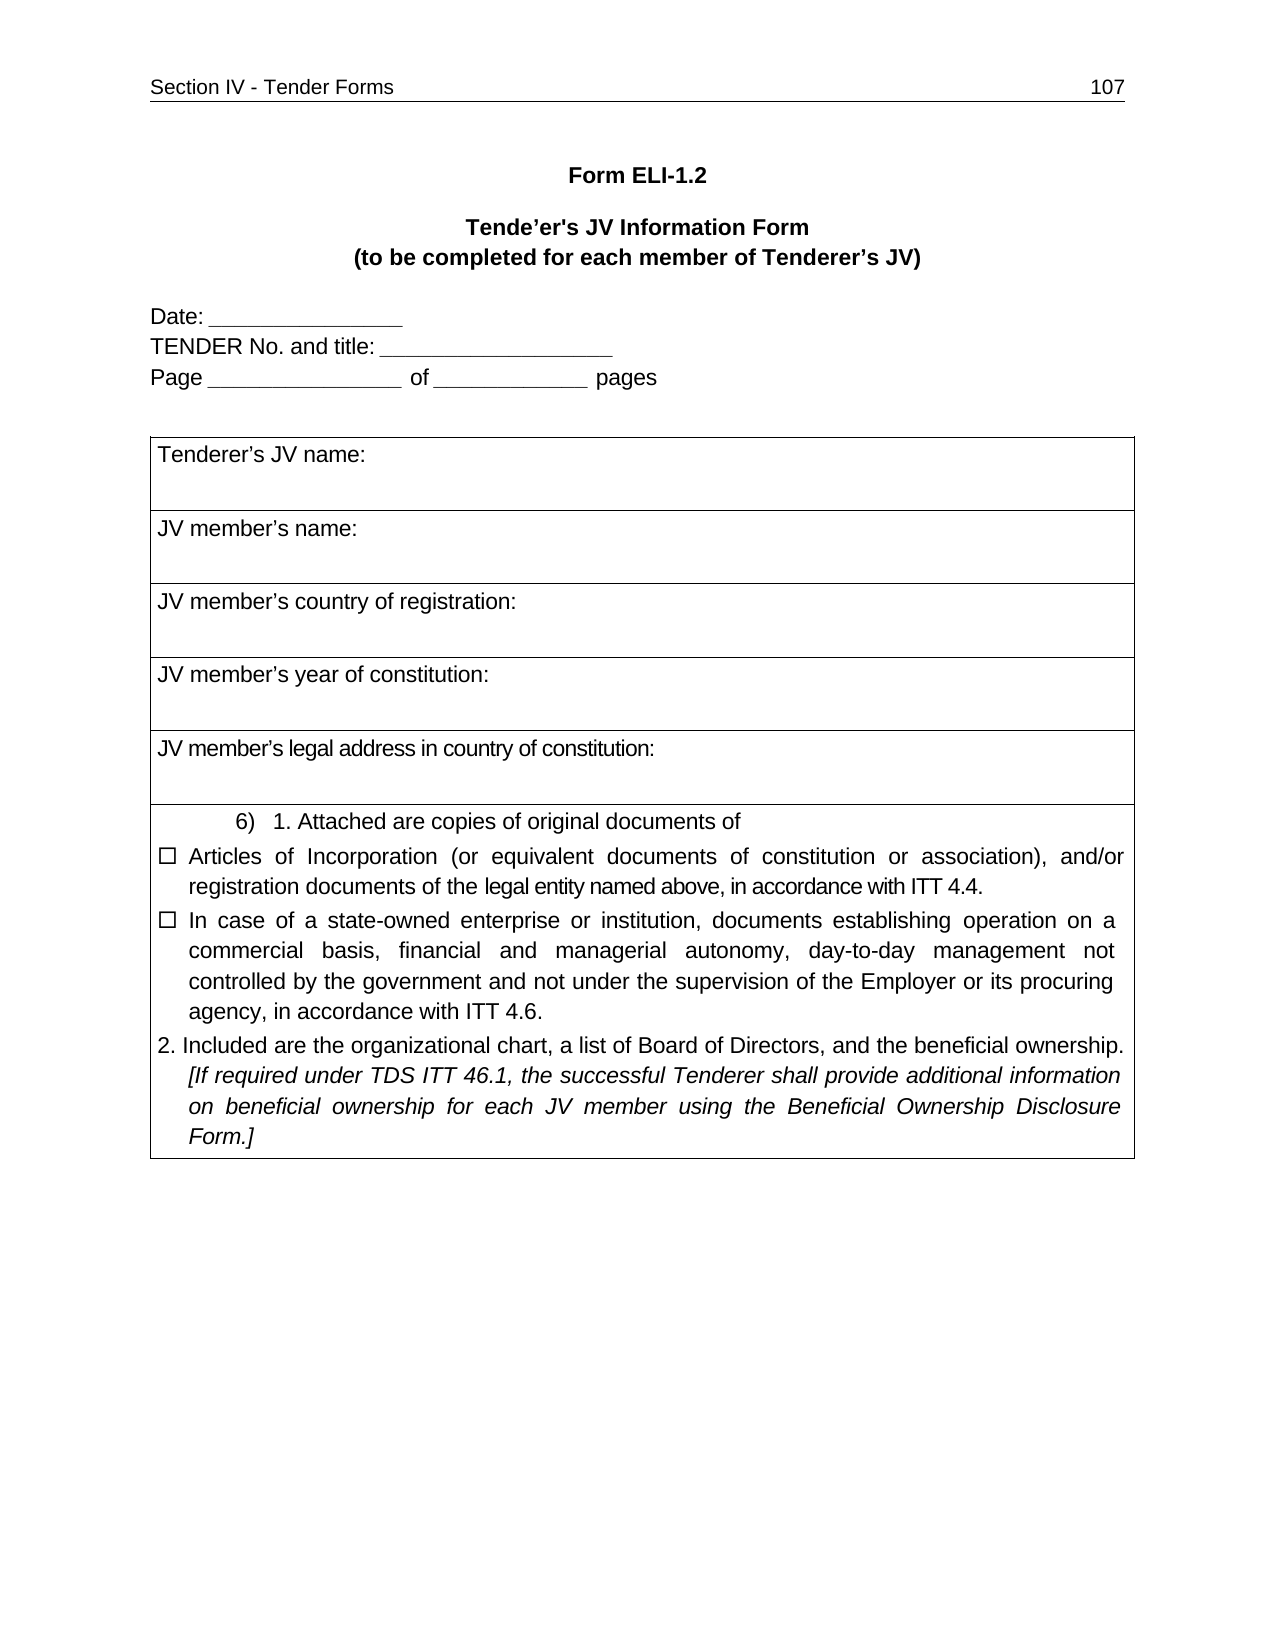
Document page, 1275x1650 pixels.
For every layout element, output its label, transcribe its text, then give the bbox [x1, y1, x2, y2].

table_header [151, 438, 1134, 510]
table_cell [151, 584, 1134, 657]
subtitle Form ELI-1.2 [150, 162, 1125, 189]
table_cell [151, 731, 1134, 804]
text Date: _______________ TENDER No. and title: __________________ Page _______________ of ____________ pages [150, 303, 1125, 390]
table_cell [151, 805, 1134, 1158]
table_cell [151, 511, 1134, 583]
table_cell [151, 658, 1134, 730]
subtitle Tende’er's JV Information Form (to be completed for each member of Tenderer’s JV) [150, 213, 1125, 270]
